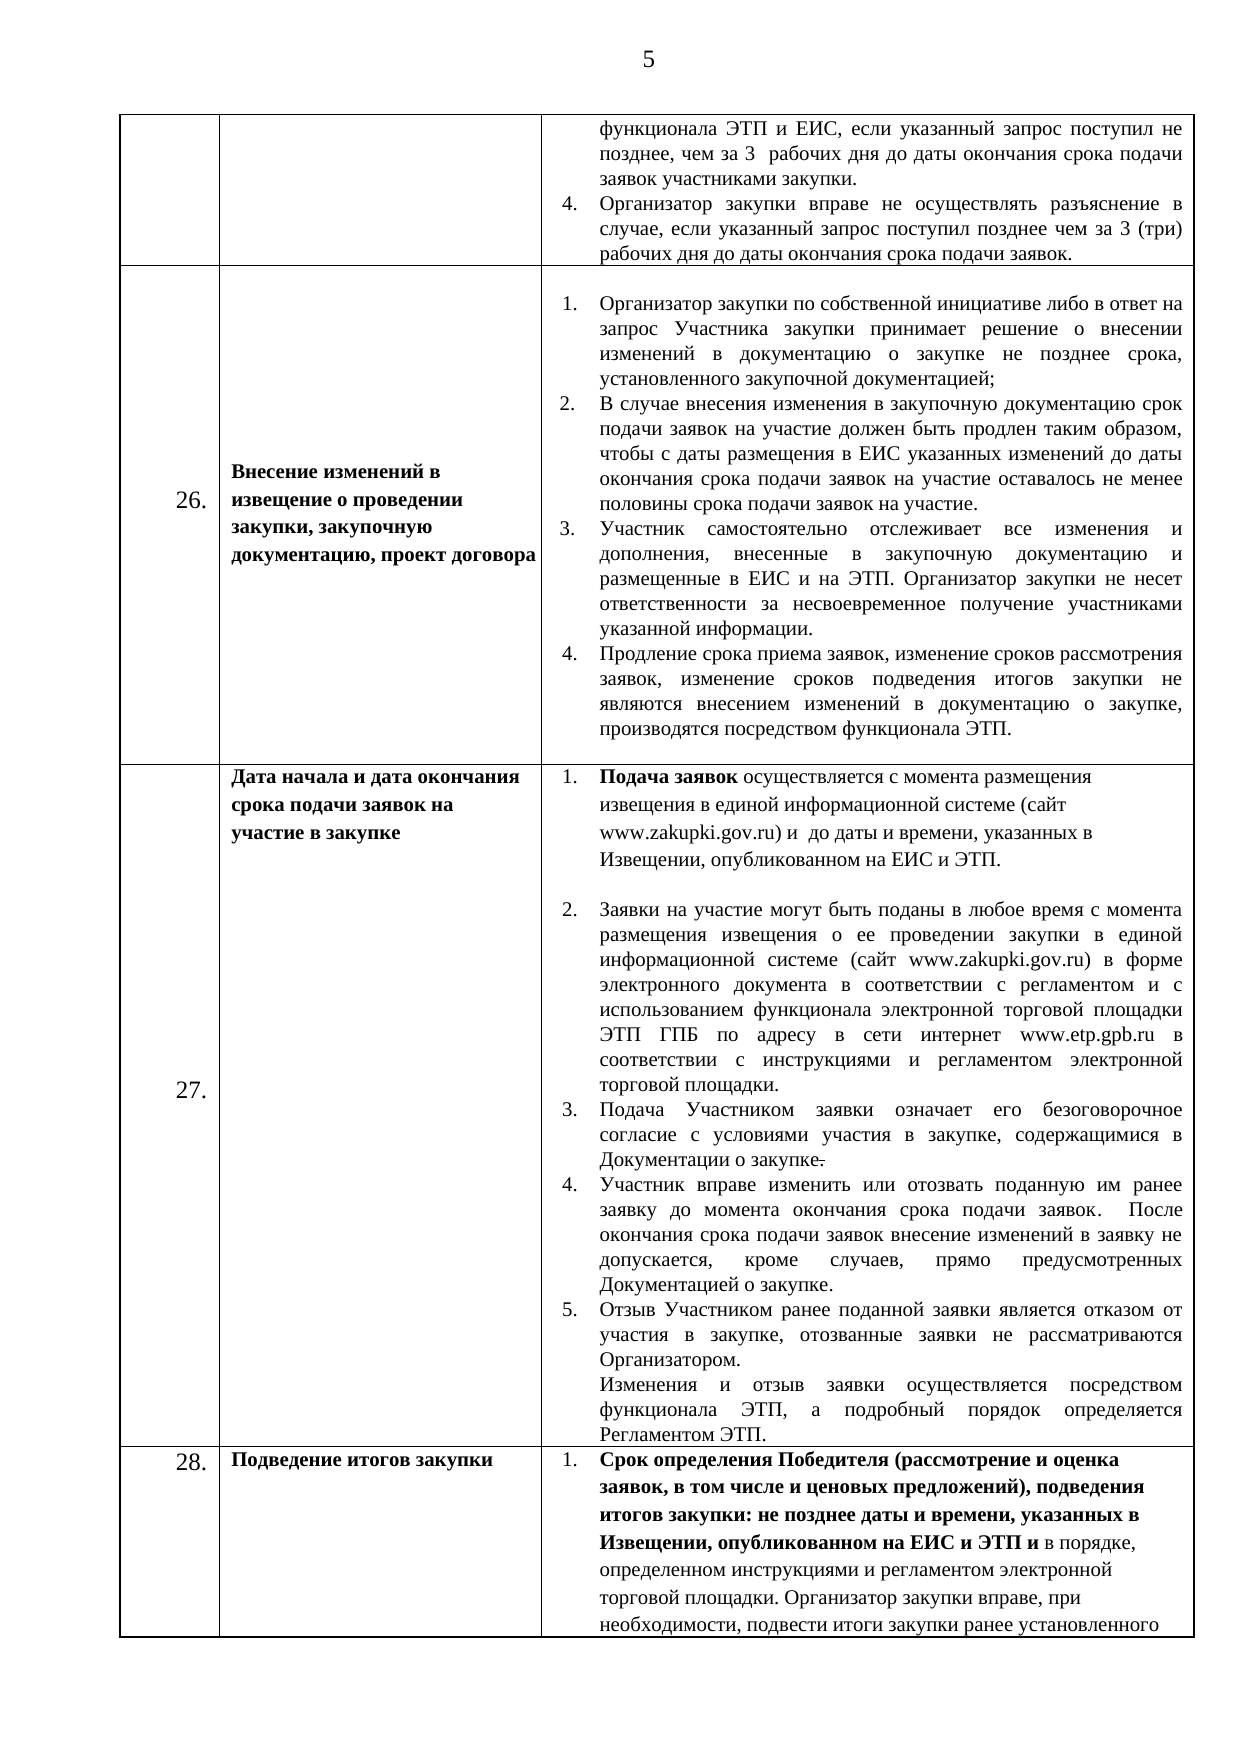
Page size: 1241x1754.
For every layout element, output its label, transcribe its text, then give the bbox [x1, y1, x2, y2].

table_cell Организатор закупки по собственной инициативе либо в ответ на запрос Участника закупки принимает решение о внесении изменений в документацию о закупке не позднее срока, установленного закупочной документацией; В случае внесения изменения в закупочную документацию срок подачи заявок на участие должен быть продлен таким образом, чтобы с даты размещения в ЕИС указанных изменений до даты окончания срока подачи заявок на участие оставалось не менее половины срока подачи заявок на участие. Участник самостоятельно отслеживает все изменения и дополнения, внесенные в закупочную документацию и размещенные в ЕИС и на ЭТП. Организатор закупки не несет ответственности за несвоевременное получение участниками указанной информации. Продление срока приема заявок, изменение сроков рассмотрения заявок, изменение сроков подведения итогов закупки не являются внесением изменений в документацию о закупке, производятся посредством функционала ЭТП. [542, 266, 1193, 763]
table_cell [121, 266, 219, 763]
table_cell [121, 1447, 219, 1636]
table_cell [542, 1447, 1193, 1636]
table_cell Внесение изменений в извещение о проведении закупки, закупочную документацию, проект договора [220, 266, 541, 763]
table_cell Подача заявок осуществляется с момента размещения извещения в единой информационной системе (сайт www.zakupki.gov.ru) и до даты и времени, указанных в Извещении, опубликованном на ЕИС и ЭТП. Заявки на участие могут быть поданы в любое время с момента размещения извещения о ее проведении закупки в единой информационной системе (сайт www.zakupki.gov.ru) в форме электронного документа в соответствии с регламентом и с использованием функционала электронной торговой площадки ЭТП ГПБ по адресу в сети интернет www.etp.gpb.ru в соответствии с инструкциями и регламентом электронной торговой площадки. Подача Участником заявки означает его безоговорочное согласие с условиями участия в закупке, содержащимися в Документации о закупке. Участник вправе изменить или отозвать поданную им ранее заявку до момента окончания срока подачи заявок. После окончания срока подачи заявок внесение изменений в заявку не допускается, кроме случаев, прямо предусмотренных Документацией о закупке. Отзыв Участником ранее поданной заявки является отказом от участия в закупке, отозванные заявки не рассматриваются Организатором. Изменения и отзыв заявки осуществляется посредством функционала ЭТП, а подробный порядок определяется Регламентом ЭТП. [542, 765, 1193, 1446]
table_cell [220, 115, 541, 265]
table_cell Дата начала и дата окончания срока подачи заявок на участие в закупке [220, 765, 541, 1446]
table_cell [121, 765, 219, 1446]
table_cell [121, 115, 219, 265]
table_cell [220, 1447, 541, 1636]
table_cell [542, 115, 1193, 265]
